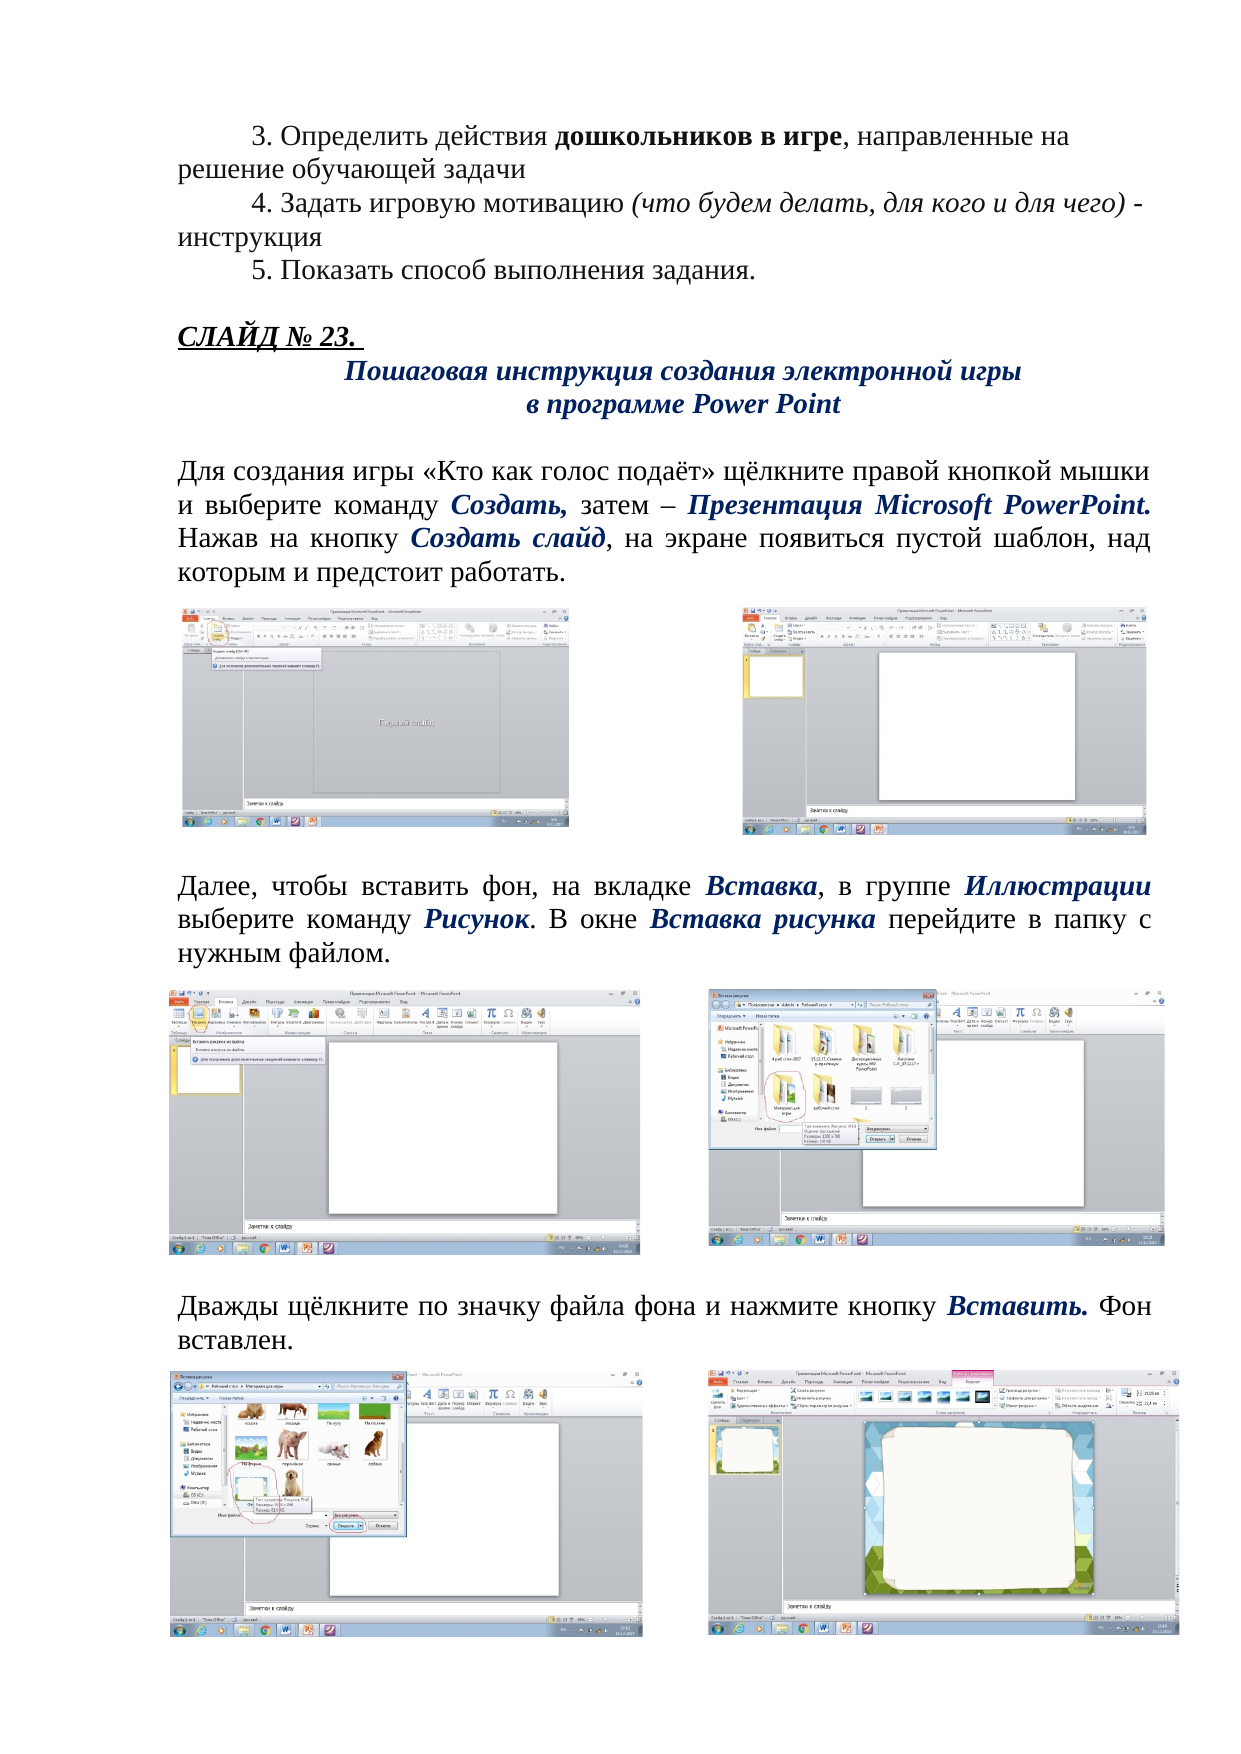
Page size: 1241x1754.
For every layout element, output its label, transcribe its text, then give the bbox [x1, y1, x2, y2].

text 4. Задать игровую мотивацию (что будем делать, для кого и для чего) - инструкция [177, 185, 1152, 252]
text Дважды щёлкните по значку файла фона и нажмите кнопку Вставить. Фон вставлен. [177, 1288, 1152, 1356]
text 3. Определить действия дошкольников в игре, направленные на решение обучающей задачи [177, 118, 1152, 185]
text Для создания игры «Кто как голос подаёт» щёлкните правой кнопкой мышки и выберите команду Создать, затем – Презентация Microsoft PowerPoint. Нажав на кнопку Создать слайд, на экране появиться пустой шаблон, над которым и предстоит работать. [177, 453, 1152, 588]
picture [708, 1370, 1180, 1635]
picture [742, 607, 1147, 835]
text в программе Power Point [177, 386, 1152, 420]
text Пошаговая инструкция создания электронной игры [177, 353, 1152, 386]
picture [169, 990, 641, 1255]
picture [708, 989, 1165, 1246]
text СЛАЙД № 23. [177, 319, 1152, 353]
text 5. Показать способ выполнения задания. [177, 252, 1152, 286]
picture [170, 1371, 643, 1637]
text Далее, чтобы вставить фон, на вкладке Вставка, в группе Иллюстрации выберите команду Рисунок. В окне Вставка рисунка перейдите в папку с нужным файлом. [177, 868, 1152, 969]
picture [182, 608, 569, 827]
